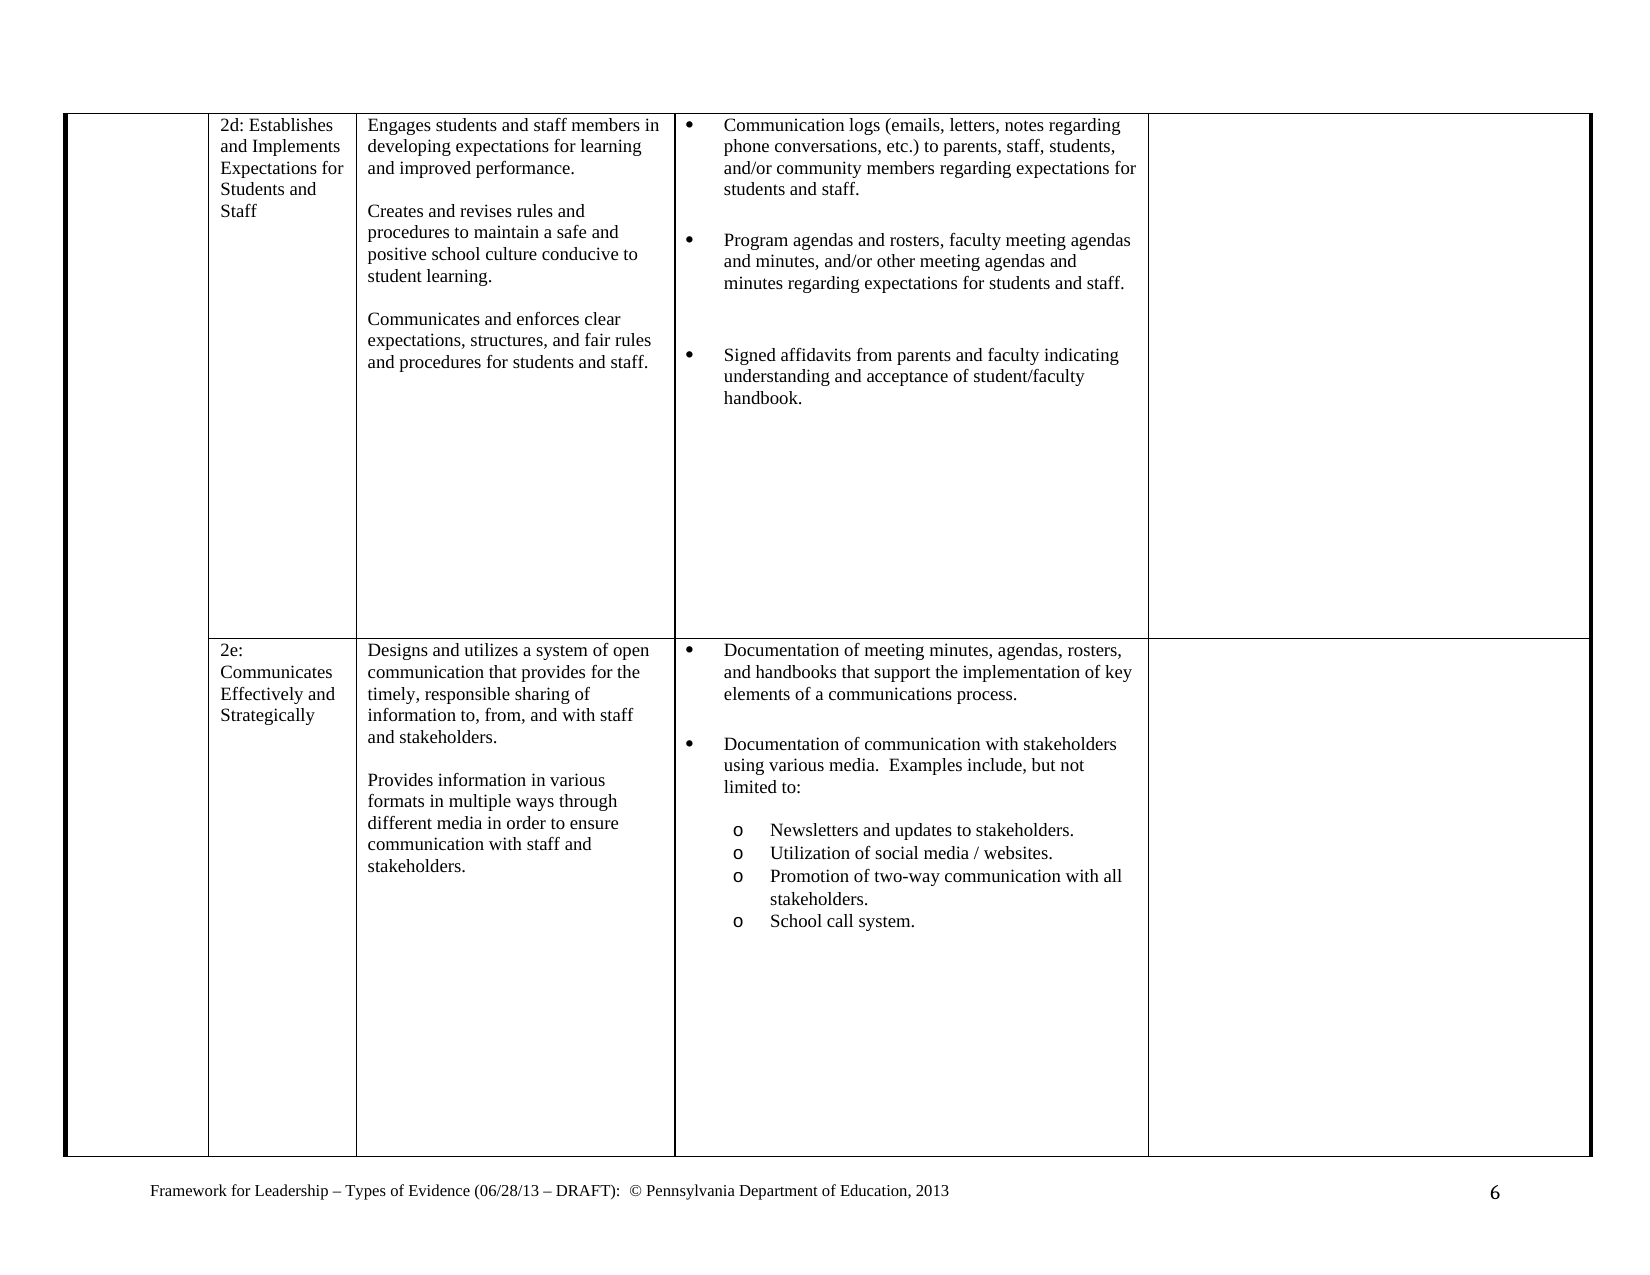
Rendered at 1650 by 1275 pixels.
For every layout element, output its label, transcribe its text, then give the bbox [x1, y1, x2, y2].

table_cell 2d: Establishes and Implements Expectations for Students and Staff [209, 114, 356, 638]
table_cell Engages students and staff members in developing expectations for learning and improved performance. Creates and revises rules and procedures to maintain a safe and positive school culture conducive to student learning. Communicates and enforces clear expectations, structures, and fair rules and procedures for students and staff. [357, 114, 674, 638]
table_cell Communication logs (emails, letters, notes regarding phone conversations, etc.) to parents, staff, students, and/or community members regarding expectations for students and staff. Program agendas and rosters, faculty meeting agendas and minutes, and/or other meeting agendas and minutes regarding expectations for students and staff. Signed affidavits from parents and faculty indicating understanding and acceptance of student/faculty handbook. [676, 114, 1148, 638]
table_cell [209, 639, 356, 1156]
table_cell [68, 114, 208, 1156]
table_cell [1149, 114, 1589, 638]
table_cell [1149, 639, 1589, 1156]
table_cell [676, 639, 1148, 1156]
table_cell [357, 639, 674, 1156]
